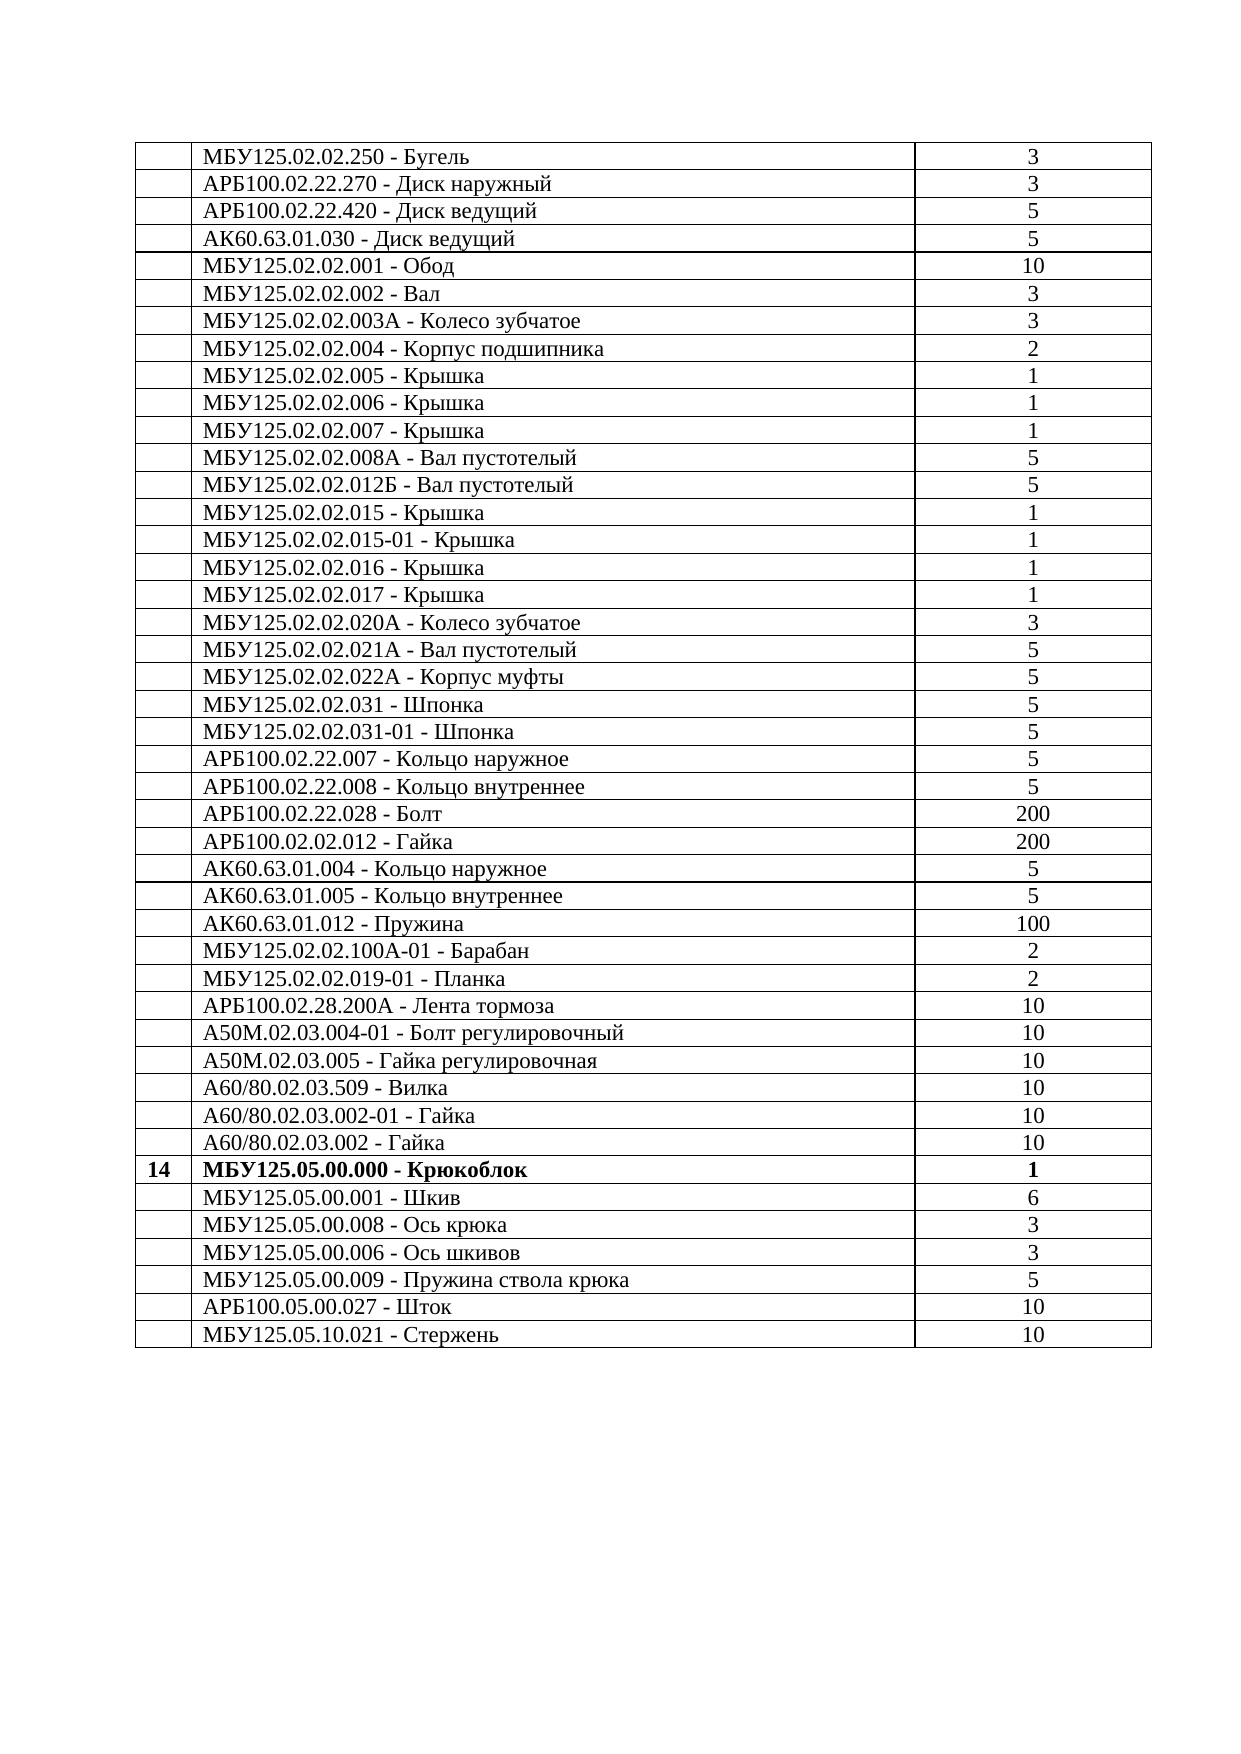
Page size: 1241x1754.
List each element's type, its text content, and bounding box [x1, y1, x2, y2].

table_cell 1 [916, 499, 1151, 525]
table_cell АРБ100.02.22.028 - Болт [192, 800, 914, 827]
table_cell МБУ125.02.02.002 - Вал [192, 280, 914, 306]
table_cell [136, 307, 191, 333]
table_cell [136, 609, 191, 635]
table_cell 5 [916, 691, 1151, 717]
table_cell МБУ125.02.02.003А - Колесо зубчатое [192, 307, 914, 333]
table_cell АК60.63.01.004 - Кольцо наружное [192, 855, 914, 881]
table_cell 10 [916, 1074, 1151, 1101]
table_cell 1 [916, 417, 1151, 443]
table_cell [136, 389, 191, 416]
table_cell [136, 1294, 191, 1320]
table_cell [136, 1074, 191, 1101]
table_cell [136, 472, 191, 498]
table_cell МБУ125.02.02.031 - Шпонка [192, 691, 914, 717]
table_cell [136, 499, 191, 525]
table_cell [136, 1102, 191, 1128]
table_cell МБУ125.05.00.006 - Ось шкивов [192, 1239, 914, 1265]
table_cell 3 [916, 1239, 1151, 1265]
table_cell 100 [916, 910, 1151, 936]
table_cell [136, 773, 191, 799]
table_cell МБУ125.02.02.017 - Крышка [192, 581, 914, 607]
table_cell [136, 910, 191, 936]
table_cell 14 [136, 1156, 191, 1183]
table_cell 10 [916, 253, 1151, 279]
table_cell МБУ125.05.00.008 - Ось крюка [192, 1211, 914, 1238]
table_cell [136, 1211, 191, 1238]
table_cell [136, 636, 191, 662]
table_cell МБУ125.02.02.007 - Крышка [192, 417, 914, 443]
table_cell [136, 198, 191, 224]
table_cell МБУ125.05.00.000 - Крюкоблок [192, 1156, 914, 1183]
table_cell 1 [916, 1156, 1151, 1183]
table_cell 200 [916, 828, 1151, 854]
table_cell АРБ100.02.02.012 - Гайка [192, 828, 914, 854]
table_cell 5 [916, 746, 1151, 772]
table_cell 2 [916, 965, 1151, 991]
table_cell [136, 992, 191, 1018]
table_cell АРБ100.05.00.027 - Шток [192, 1294, 914, 1320]
table_cell 10 [916, 1020, 1151, 1046]
table_cell 3 [916, 170, 1151, 197]
table_cell 5 [916, 855, 1151, 881]
table_cell МБУ125.02.02.015 - Крышка [192, 499, 914, 525]
table_cell 3 [916, 1211, 1151, 1238]
table_cell [136, 225, 191, 251]
table_cell 5 [916, 1266, 1151, 1292]
table_cell [136, 143, 191, 169]
table_cell 2 [916, 335, 1151, 361]
table_cell [136, 1321, 191, 1347]
table_cell 10 [916, 1294, 1151, 1320]
table_cell МБУ125.02.02.021А - Вал пустотелый [192, 636, 914, 662]
table_cell [136, 746, 191, 772]
table_cell [136, 362, 191, 388]
table_cell 5 [916, 663, 1151, 690]
table_cell [136, 1266, 191, 1292]
table_cell 5 [916, 444, 1151, 471]
table_cell [136, 1239, 191, 1265]
table_cell МБУ125.02.02.012Б - Вал пустотелый [192, 472, 914, 498]
table_cell 200 [916, 800, 1151, 827]
table_cell [136, 417, 191, 443]
table_cell МБУ125.02.02.004 - Корпус подшипника [192, 335, 914, 361]
table_cell МБУ125.02.02.250 - Бугель [192, 143, 914, 169]
table_cell [136, 1129, 191, 1155]
table_cell [136, 170, 191, 197]
table_cell 10 [916, 1129, 1151, 1155]
table_cell МБУ125.05.10.021 - Стержень [192, 1321, 914, 1347]
table_cell [136, 937, 191, 964]
table_cell МБУ125.02.02.100А-01 - Барабан [192, 937, 914, 964]
table_cell МБУ125.02.02.006 - Крышка [192, 389, 914, 416]
table_cell 5 [916, 472, 1151, 498]
table_cell 1 [916, 554, 1151, 580]
table_cell 10 [916, 1102, 1151, 1128]
table_cell МБУ125.02.02.020А - Колесо зубчатое [192, 609, 914, 635]
table_cell А60/80.02.03.002-01 - Гайка [192, 1102, 914, 1128]
table_cell [136, 444, 191, 471]
table_cell 3 [916, 609, 1151, 635]
table_cell 6 [916, 1184, 1151, 1210]
table_cell МБУ125.02.02.022А - Корпус муфты [192, 663, 914, 690]
table_cell МБУ125.05.00.009 - Пружина ствола крюка [192, 1266, 914, 1292]
table_cell А50М.02.03.005 - Гайка регулировочная [192, 1047, 914, 1073]
table_cell А60/80.02.03.509 - Вилка [192, 1074, 914, 1101]
table_cell [136, 965, 191, 991]
table_cell 1 [916, 362, 1151, 388]
table_cell 5 [916, 883, 1151, 909]
table_cell 5 [916, 718, 1151, 744]
table_cell АРБ100.02.22.007 - Кольцо наружное [192, 746, 914, 772]
table_cell АРБ100.02.22.008 - Кольцо внутреннее [192, 773, 914, 799]
table_cell АРБ100.02.22.420 - Диск ведущий [192, 198, 914, 224]
table_cell 10 [916, 992, 1151, 1018]
table_cell АК60.63.01.012 - Пружина [192, 910, 914, 936]
table_cell [136, 335, 191, 361]
table_cell [136, 800, 191, 827]
table_cell 1 [916, 526, 1151, 553]
table_cell АК60.63.01.030 - Диск ведущий [192, 225, 914, 251]
table_cell МБУ125.02.02.005 - Крышка [192, 362, 914, 388]
table_cell МБУ125.05.00.001 - Шкив [192, 1184, 914, 1210]
table_cell [136, 526, 191, 553]
table_cell А50М.02.03.004-01 - Болт регулировочный [192, 1020, 914, 1046]
table_cell 5 [916, 225, 1151, 251]
table_cell 10 [916, 1047, 1151, 1073]
table_cell 1 [916, 389, 1151, 416]
table_cell МБУ125.02.02.015-01 - Крышка [192, 526, 914, 553]
table_cell [136, 691, 191, 717]
table_cell АК60.63.01.005 - Кольцо внутреннее [192, 883, 914, 909]
table_cell [136, 718, 191, 744]
table_cell АРБ100.02.28.200А - Лента тормоза [192, 992, 914, 1018]
table_cell 3 [916, 307, 1151, 333]
table_cell [136, 828, 191, 854]
table_cell МБУ125.02.02.016 - Крышка [192, 554, 914, 580]
table_cell [136, 581, 191, 607]
table_cell [136, 855, 191, 881]
table_cell [136, 280, 191, 306]
table_cell [136, 883, 191, 909]
table_cell АРБ100.02.22.270 - Диск наружный [192, 170, 914, 197]
table_cell [136, 554, 191, 580]
table_cell МБУ125.02.02.031-01 - Шпонка [192, 718, 914, 744]
table_cell МБУ125.02.02.019-01 - Планка [192, 965, 914, 991]
table_cell 3 [916, 143, 1151, 169]
table_cell [136, 253, 191, 279]
table_cell 1 [916, 581, 1151, 607]
table_cell МБУ125.02.02.008А - Вал пустотелый [192, 444, 914, 471]
table_cell [136, 663, 191, 690]
table_cell 5 [916, 636, 1151, 662]
table_cell [136, 1184, 191, 1210]
table_cell 5 [916, 773, 1151, 799]
table_cell [136, 1020, 191, 1046]
table_cell А60/80.02.03.002 - Гайка [192, 1129, 914, 1155]
table_cell 5 [916, 198, 1151, 224]
table_cell 2 [916, 937, 1151, 964]
table_cell 3 [916, 280, 1151, 306]
table_cell МБУ125.02.02.001 - Обод [192, 253, 914, 279]
table_cell 10 [916, 1321, 1151, 1347]
table_cell [136, 1047, 191, 1073]
